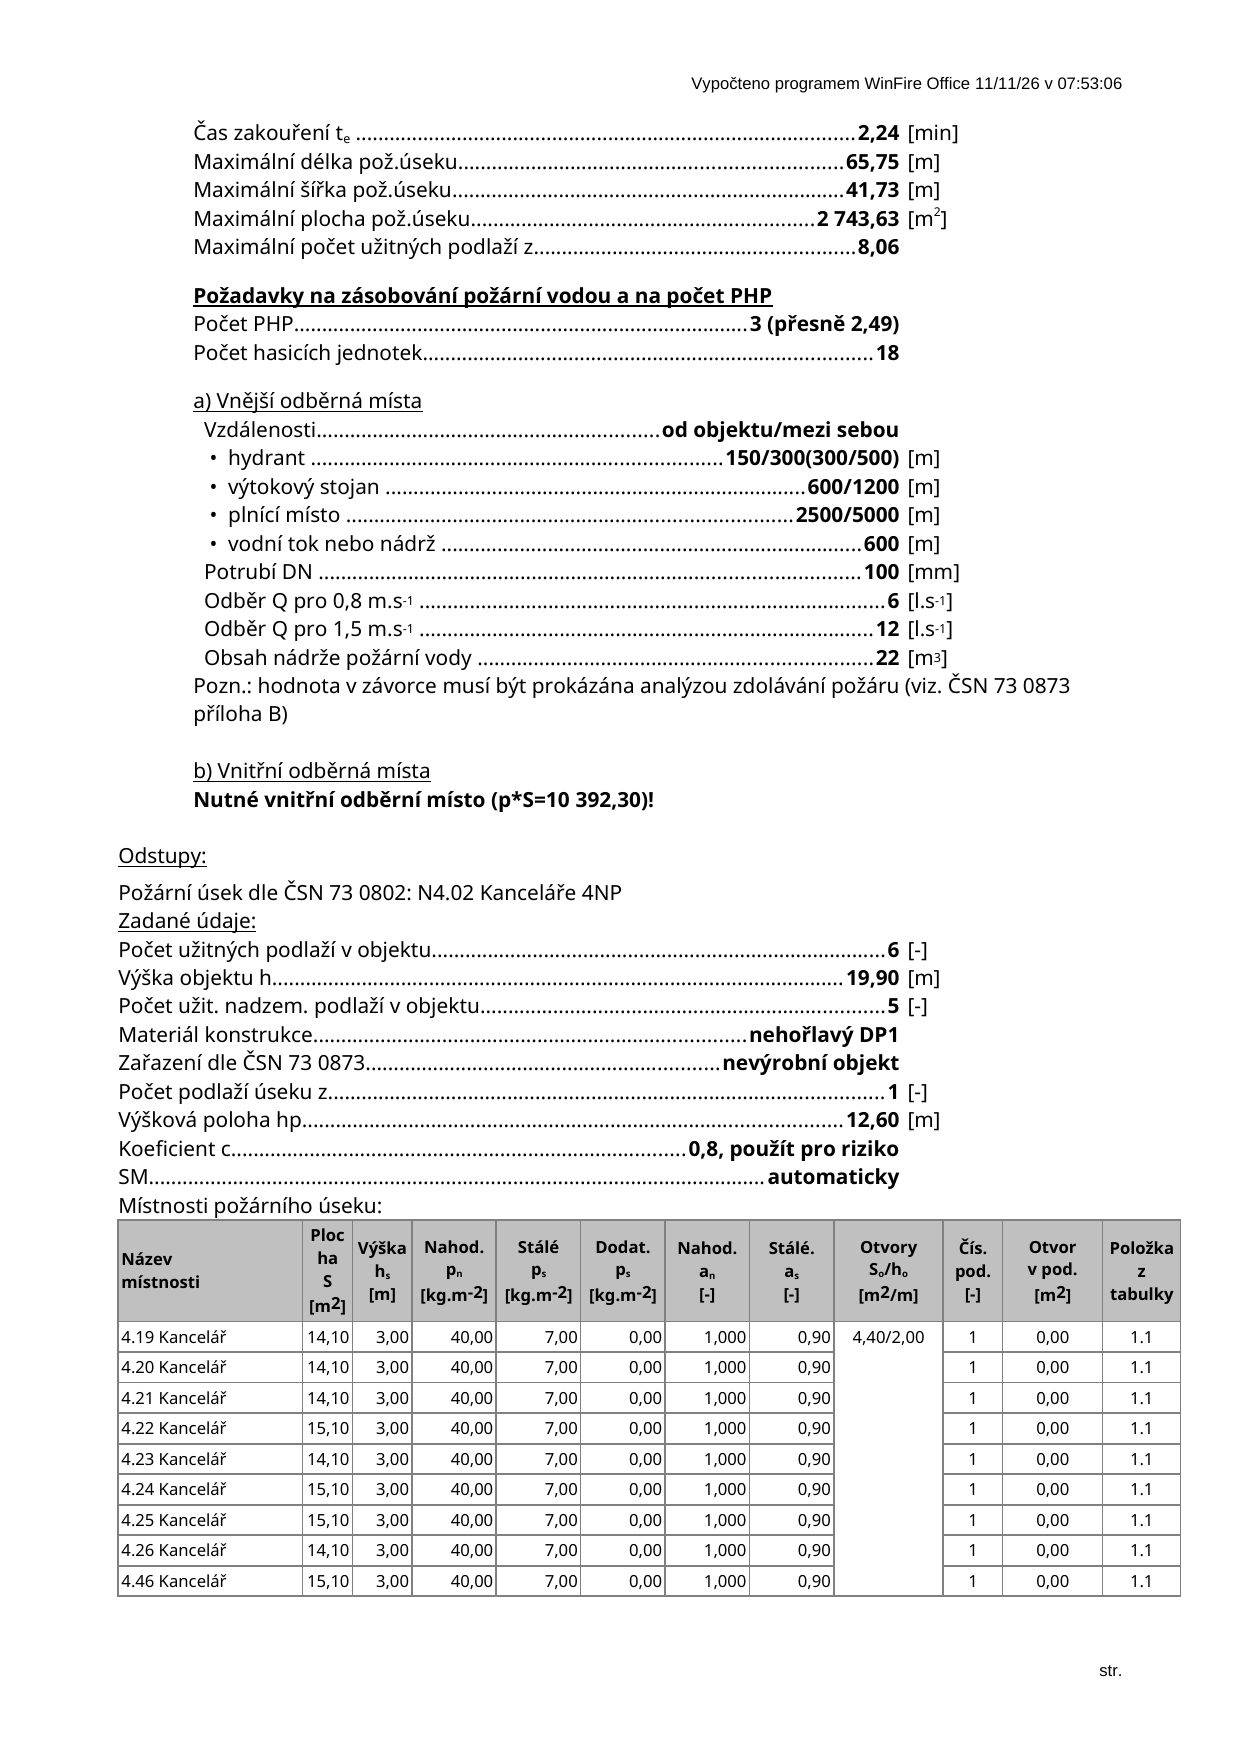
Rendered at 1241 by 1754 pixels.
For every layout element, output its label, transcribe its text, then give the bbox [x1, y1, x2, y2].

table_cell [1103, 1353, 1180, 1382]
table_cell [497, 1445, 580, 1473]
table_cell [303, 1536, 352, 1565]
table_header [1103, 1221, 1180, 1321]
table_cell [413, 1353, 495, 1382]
text a) Vnější odběrná místa [193, 387, 1122, 415]
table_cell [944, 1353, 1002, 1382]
text Odběr Q pro 1,5 m.s-1 12 [l.s-1] [193, 614, 1122, 643]
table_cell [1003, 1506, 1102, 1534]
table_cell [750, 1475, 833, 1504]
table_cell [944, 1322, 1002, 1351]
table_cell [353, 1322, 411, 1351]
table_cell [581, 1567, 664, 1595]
text • plnící místo 2500/5000 [m] [193, 500, 1122, 529]
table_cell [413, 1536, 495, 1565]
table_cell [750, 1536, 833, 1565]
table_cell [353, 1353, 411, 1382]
text Maximální šířka pož.úseku 41,73 [m] [193, 175, 1122, 204]
text Požadavky na zásobování požární vodou a na počet PHP [193, 281, 1122, 309]
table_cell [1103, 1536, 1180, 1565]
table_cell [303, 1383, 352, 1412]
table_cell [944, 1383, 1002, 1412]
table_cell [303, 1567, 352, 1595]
text Odběr Q pro 0,8 m.s-1 6 [l.s-1] [193, 586, 1122, 614]
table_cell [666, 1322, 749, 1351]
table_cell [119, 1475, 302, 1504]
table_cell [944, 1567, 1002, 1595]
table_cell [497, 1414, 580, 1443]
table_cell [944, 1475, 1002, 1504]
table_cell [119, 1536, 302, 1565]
text Výška objektu h 19,90 [m] [118, 963, 1122, 992]
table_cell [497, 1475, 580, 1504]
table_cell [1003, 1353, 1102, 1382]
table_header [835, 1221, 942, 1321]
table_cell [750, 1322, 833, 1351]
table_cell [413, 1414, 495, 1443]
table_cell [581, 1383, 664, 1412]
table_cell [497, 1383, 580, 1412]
text Počet hasicích jednotek 18 [193, 338, 1122, 366]
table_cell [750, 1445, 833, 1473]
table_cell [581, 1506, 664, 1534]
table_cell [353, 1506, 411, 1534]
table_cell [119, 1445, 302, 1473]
text Obsah nádrže požární vody 22 [m3] [193, 643, 1122, 671]
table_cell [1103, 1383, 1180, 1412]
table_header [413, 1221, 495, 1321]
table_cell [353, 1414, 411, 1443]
text Počet užit. nadzem. podlaží v objektu 5 [-] [118, 992, 1122, 1020]
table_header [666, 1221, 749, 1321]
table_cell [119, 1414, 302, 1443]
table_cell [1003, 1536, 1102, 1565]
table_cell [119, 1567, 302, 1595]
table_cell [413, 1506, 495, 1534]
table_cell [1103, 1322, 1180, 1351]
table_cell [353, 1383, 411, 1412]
text Odstupy: [118, 842, 1122, 870]
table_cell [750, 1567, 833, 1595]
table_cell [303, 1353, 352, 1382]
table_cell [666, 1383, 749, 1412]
text Nutné vnitřní odběrní místo (p*S=10 392,30)! [193, 785, 1122, 813]
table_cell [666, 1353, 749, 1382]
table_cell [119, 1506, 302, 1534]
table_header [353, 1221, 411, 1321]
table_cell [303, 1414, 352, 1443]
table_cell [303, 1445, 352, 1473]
text Materiál konstrukce nehořlavý DP1 [118, 1020, 1122, 1048]
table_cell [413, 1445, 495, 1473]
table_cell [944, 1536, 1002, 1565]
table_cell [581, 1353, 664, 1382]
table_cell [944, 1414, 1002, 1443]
text Počet užitných podlaží v objektu 6 [-] [118, 935, 1122, 963]
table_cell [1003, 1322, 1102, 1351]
text Zadané údaje: [118, 906, 1122, 935]
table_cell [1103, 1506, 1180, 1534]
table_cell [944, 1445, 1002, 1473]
text Místnosti požárního úseku: [118, 1191, 1122, 1219]
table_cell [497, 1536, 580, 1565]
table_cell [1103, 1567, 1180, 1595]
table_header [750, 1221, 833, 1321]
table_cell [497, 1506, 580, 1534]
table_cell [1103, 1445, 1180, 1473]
text Potrubí DN 100 [mm] [193, 557, 1122, 586]
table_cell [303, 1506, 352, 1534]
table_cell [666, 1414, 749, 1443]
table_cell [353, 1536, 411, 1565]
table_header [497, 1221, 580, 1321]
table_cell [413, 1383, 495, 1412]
text SM automaticky [118, 1162, 1122, 1191]
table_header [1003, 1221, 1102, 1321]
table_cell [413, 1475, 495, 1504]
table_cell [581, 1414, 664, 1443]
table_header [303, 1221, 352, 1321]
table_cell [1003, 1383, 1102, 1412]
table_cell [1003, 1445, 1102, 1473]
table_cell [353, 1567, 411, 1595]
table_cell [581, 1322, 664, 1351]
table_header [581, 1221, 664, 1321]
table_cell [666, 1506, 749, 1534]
text Maximální počet užitných podlaží z 8,06 [193, 232, 1122, 261]
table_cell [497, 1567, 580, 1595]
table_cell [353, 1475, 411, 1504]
text Čas zakouření te 2,24 [min] [193, 118, 1122, 147]
text Vzdálenosti od objektu/mezi sebou [193, 415, 1122, 443]
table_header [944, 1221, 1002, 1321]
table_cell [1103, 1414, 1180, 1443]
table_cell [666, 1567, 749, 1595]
text Výšková poloha hp 12,60 [m] [118, 1105, 1122, 1134]
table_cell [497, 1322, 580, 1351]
text b) Vnitřní odběrná místa [193, 756, 1122, 785]
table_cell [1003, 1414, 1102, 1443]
text • vodní tok nebo nádrž 600 [m] [193, 529, 1122, 557]
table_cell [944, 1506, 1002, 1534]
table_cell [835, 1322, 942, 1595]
text Počet podlaží úseku z 1 [-] [118, 1077, 1122, 1105]
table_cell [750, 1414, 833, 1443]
text Pozn.: hodnota v závorce musí být prokázána analýzou zdolávání požáru (viz. ČSN 73 0873 příloha B) [193, 671, 1122, 728]
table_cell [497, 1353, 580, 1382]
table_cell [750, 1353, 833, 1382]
text Maximální délka pož.úseku 65,75 [m] [193, 147, 1122, 175]
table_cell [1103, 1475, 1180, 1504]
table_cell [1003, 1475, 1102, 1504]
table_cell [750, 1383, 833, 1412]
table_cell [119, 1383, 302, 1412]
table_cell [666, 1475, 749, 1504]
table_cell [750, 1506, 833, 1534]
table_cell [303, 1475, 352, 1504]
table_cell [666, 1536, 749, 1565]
text Zařazení dle ČSN 73 0873 nevýrobní objekt [118, 1048, 1122, 1077]
text Koeficient c 0,8, použít pro riziko [118, 1134, 1122, 1162]
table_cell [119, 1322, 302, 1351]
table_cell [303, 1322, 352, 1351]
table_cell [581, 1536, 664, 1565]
text Počet PHP 3 (přesně 2,49) [193, 309, 1122, 338]
text • hydrant 150/300(300/500) [m] [193, 443, 1122, 472]
text Maximální plocha pož.úseku 2 743,63 [m2] [193, 204, 1122, 232]
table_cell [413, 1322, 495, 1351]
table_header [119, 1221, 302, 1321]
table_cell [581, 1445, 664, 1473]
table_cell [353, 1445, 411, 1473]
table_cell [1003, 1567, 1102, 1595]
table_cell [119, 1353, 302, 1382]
text Požární úsek dle ČSN 73 0802: N4.02 Kanceláře 4NP [118, 878, 1122, 906]
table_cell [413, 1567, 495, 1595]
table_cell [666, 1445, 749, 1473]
text • výtokový stojan 600/1200 [m] [193, 472, 1122, 500]
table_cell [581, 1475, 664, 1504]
